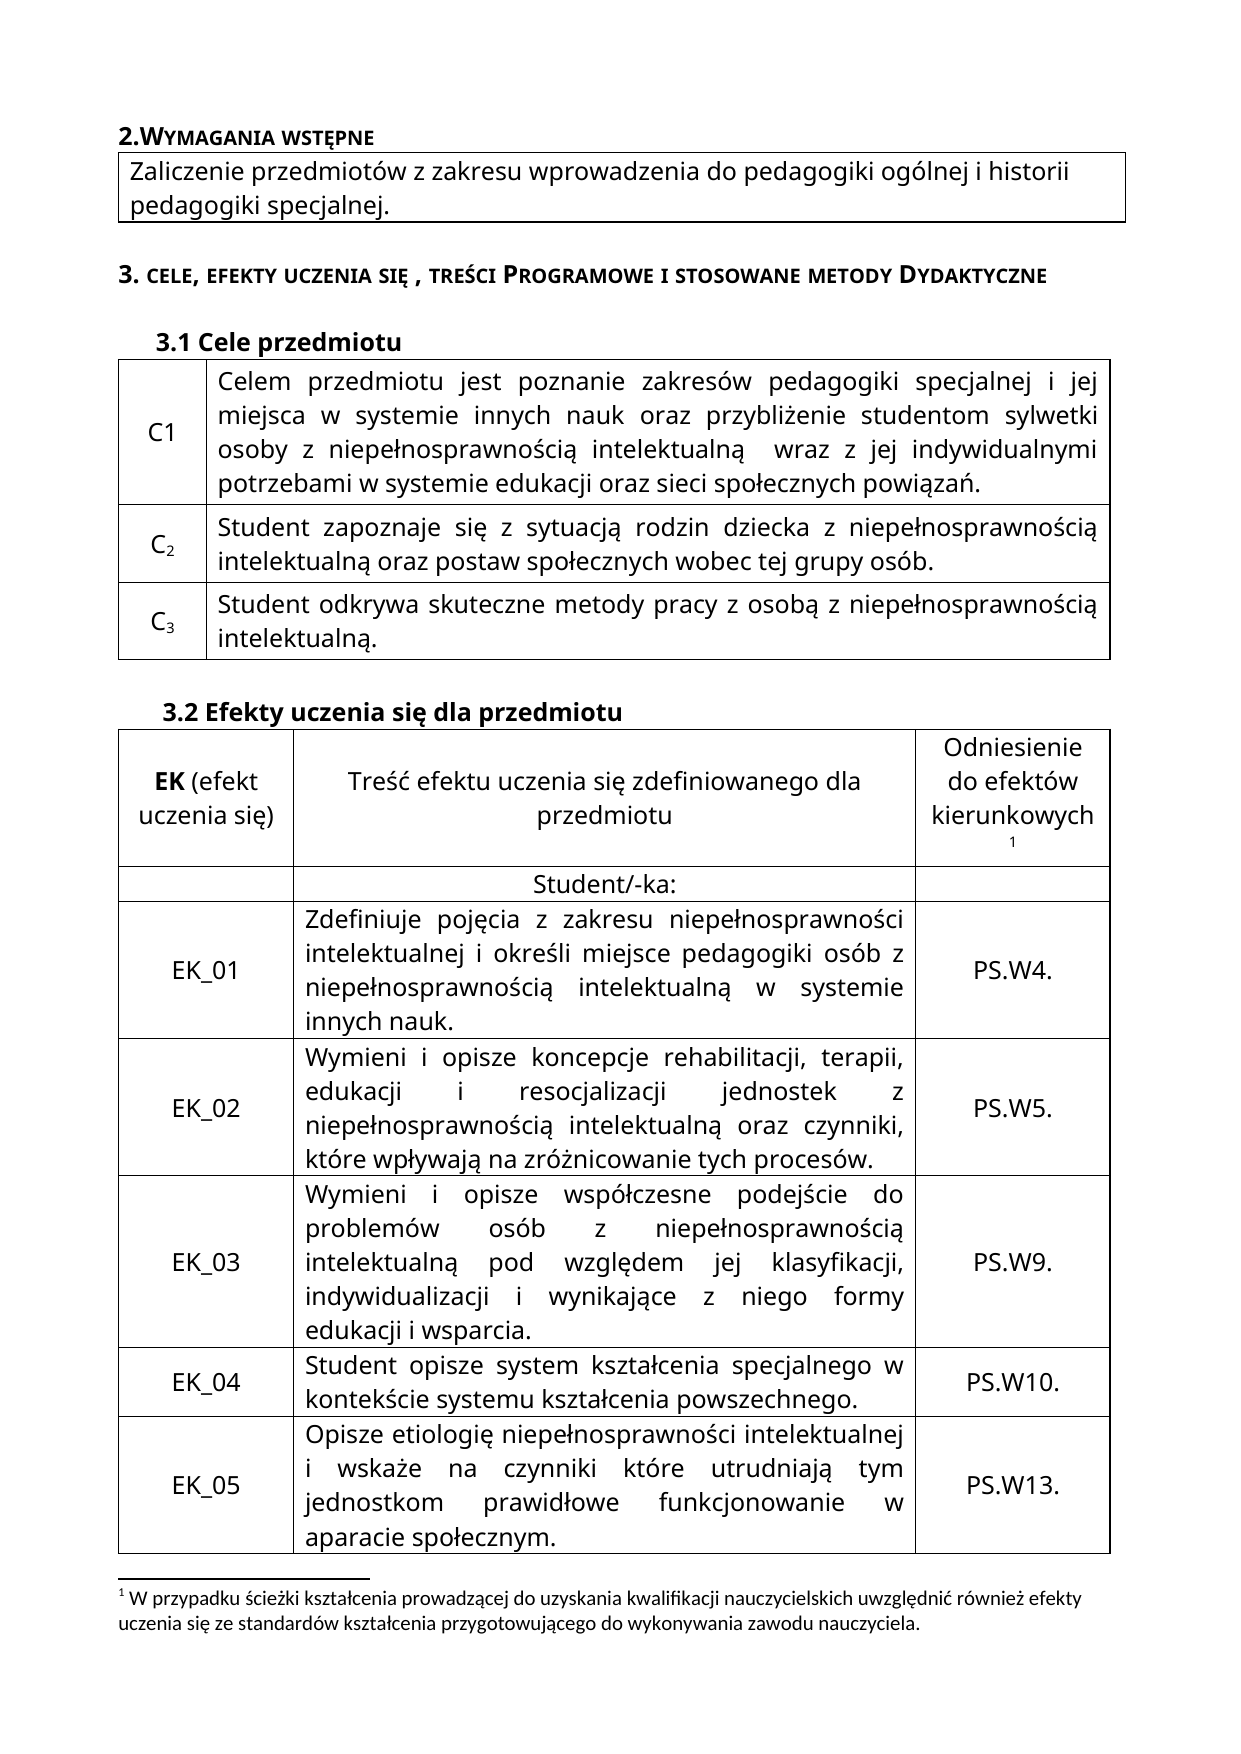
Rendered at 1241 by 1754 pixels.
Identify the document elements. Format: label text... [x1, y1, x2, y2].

table_cell EK_04 [119, 1348, 293, 1416]
table_cell EK_01 [119, 902, 293, 1038]
table_cell EK_03 [119, 1176, 293, 1347]
table_cell C3 [119, 583, 206, 659]
table_cell PS.W13. [916, 1417, 1109, 1553]
text 3. cele, efekty uczenia się , treści Programowe i stosowane metody Dydaktyczne [118, 256, 1122, 291]
table_cell PS.W10. [916, 1348, 1109, 1416]
table_header C1 [119, 360, 206, 504]
table_header Celem przedmiotu jest poznanie zakresów pedagogiki specjalnej i jej miejsca w systemie innych nauk oraz przybliżenie studentom sylwetki osoby z niepełnosprawnością intelektualną wraz z jej indywidualnymi potrzebami w systemie edukacji oraz sieci społecznych powiązań. [207, 360, 1109, 504]
table_cell PS.W4. [916, 902, 1109, 1038]
text 3.2 Efekty uczenia się dla przedmiotu [162, 694, 1122, 728]
table_header Zaliczenie przedmiotów z zakresu wprowadzenia do pedagogiki ogólnej i historii pedagogiki specjalnej. [119, 153, 1125, 221]
table_cell Student opisze system kształcenia specjalnego w kontekście systemu kształcenia powszechnego. [294, 1348, 915, 1416]
table_cell PS.W5. [916, 1039, 1109, 1175]
table_cell PS.W9. [916, 1176, 1109, 1347]
table_cell Student/-ka: [294, 867, 915, 901]
text 3.1 Cele przedmiotu [156, 324, 1122, 359]
table_cell Zdefiniuje pojęcia z zakresu niepełnosprawności intelektualnej i określi miejsce pedagogiki osób z niepełnosprawnością intelektualną w systemie innych nauk. [294, 902, 915, 1038]
table_cell Opisze etiologię niepełnosprawności intelektualnej i wskaże na czynniki które utrudniają tym jednostkom prawidłowe funkcjonowanie w aparacie społecznym. [294, 1417, 915, 1553]
table_cell Student odkrywa skuteczne metody pracy z osobą z niepełnosprawnością intelektualną. [207, 583, 1109, 659]
table_header Treść efektu uczenia się zdefiniowanego dla przedmiotu [294, 730, 915, 866]
table_cell C2 [119, 505, 206, 582]
table_cell EK_02 [119, 1039, 293, 1175]
table_cell Wymieni i opisze współczesne podejście do problemów osób z niepełnosprawnością intelektualną pod względem jej klasyfikacji, indywidualizacji i wynikające z niego formy edukacji i wsparcia. [294, 1176, 915, 1347]
table_header EK (efekt uczenia się) [119, 730, 293, 866]
table_cell Wymieni i opisze koncepcje rehabilitacji, terapii, edukacji i resocjalizacji jednostek z niepełnosprawnością intelektualną oraz czynniki, które wpływają na zróżnicowanie tych procesów. [294, 1039, 915, 1175]
table_header Odniesienie do efektów kierunkowych [916, 730, 1109, 866]
table_cell Student zapoznaje się z sytuacją rodzin dziecka z niepełnosprawnością intelektualną oraz postaw społecznych wobec tej grupy osób. [207, 505, 1109, 582]
text 2.Wymagania wstępne [118, 118, 1122, 152]
table_cell [119, 867, 293, 901]
table_cell [916, 867, 1109, 901]
table_cell EK_05 [119, 1417, 293, 1553]
